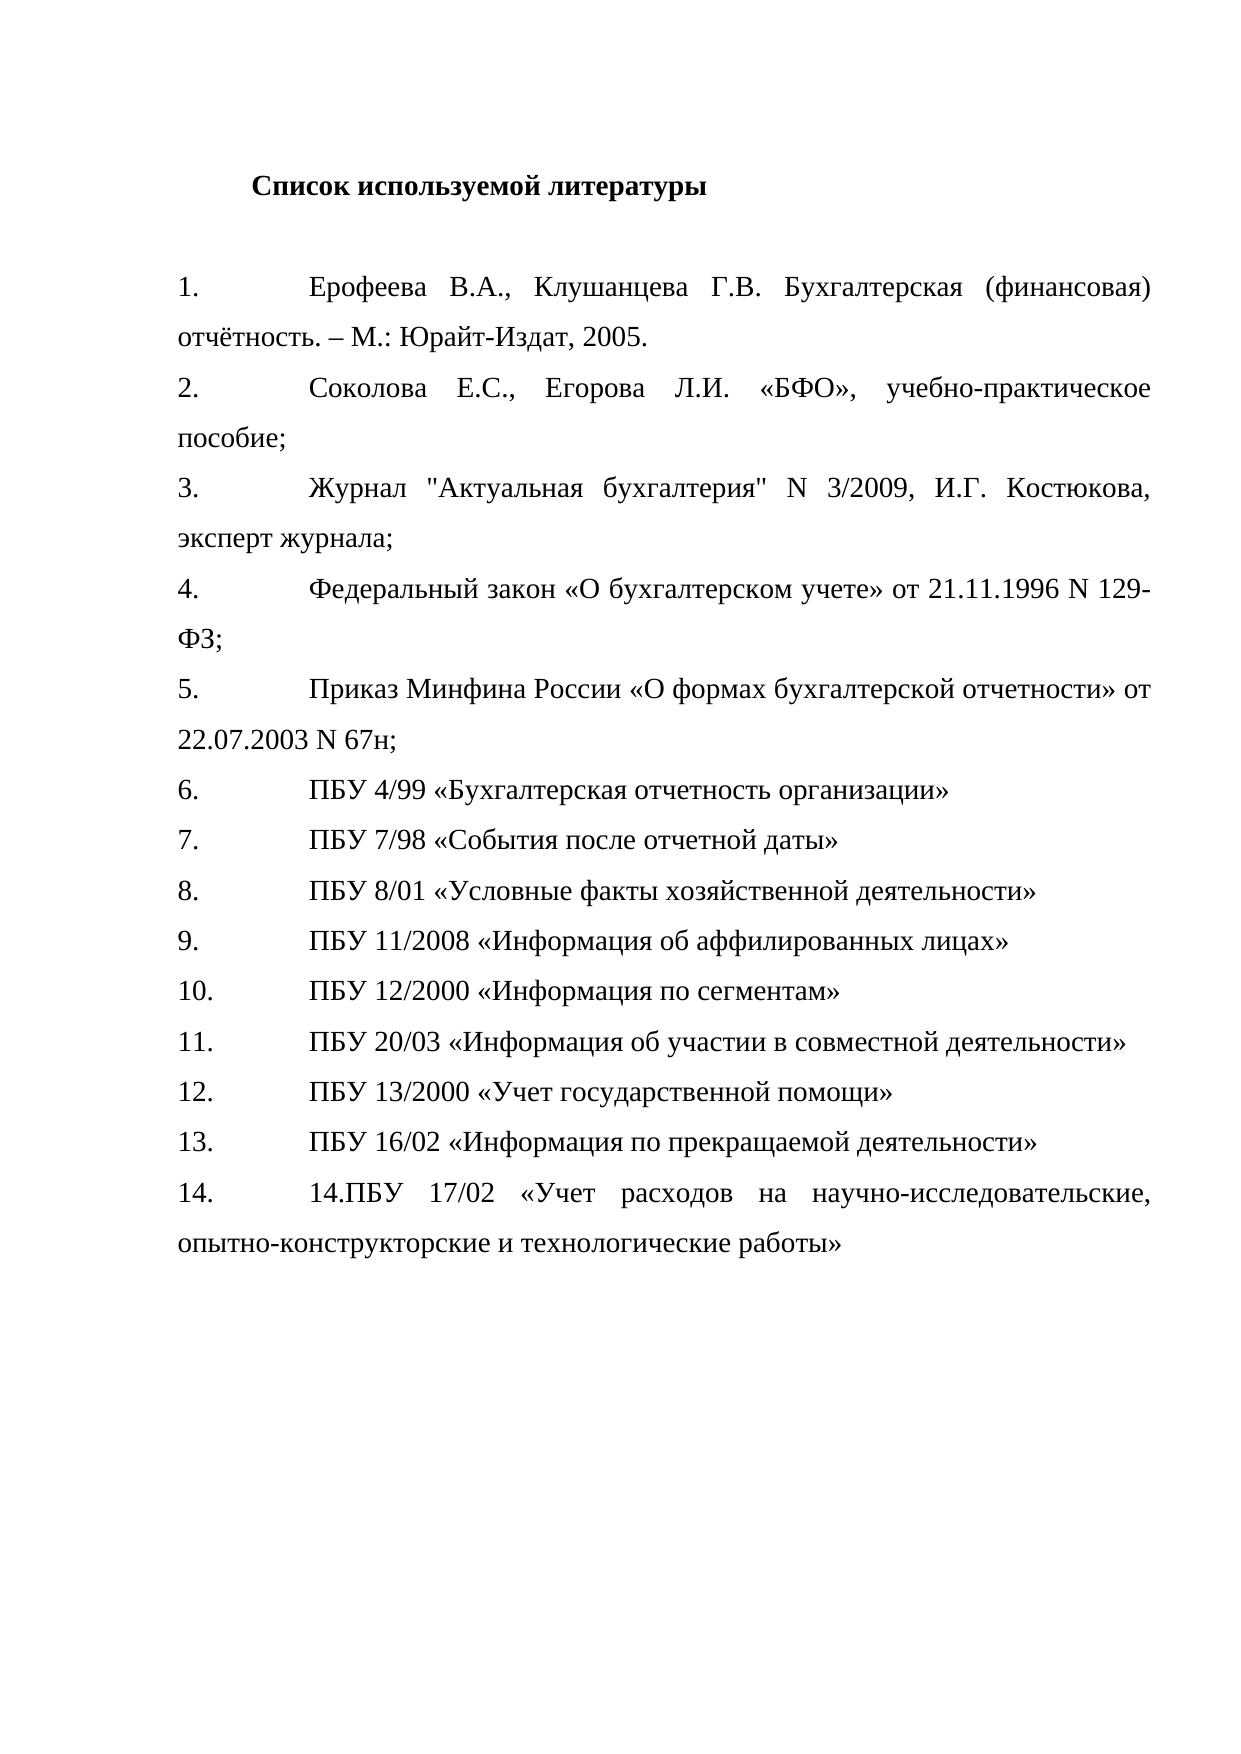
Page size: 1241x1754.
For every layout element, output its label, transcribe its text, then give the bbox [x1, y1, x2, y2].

list ПБУ 13/2000 «Учет государственной помощи» [177, 1074, 1152, 1108]
list ПБУ 7/98 «События после отчетной даты» [177, 822, 1152, 856]
list ПБУ 8/01 «Условные факты хозяйственной деятельности» [177, 873, 1152, 906]
list ПБУ 11/2008 «Информация об аффилированных лицах» [177, 923, 1152, 957]
list ПБУ 16/02 «Информация по прекращаемой деятельности» [177, 1124, 1152, 1158]
list Приказ Минфина России «О формах бухгалтерской отчетности» от 22.07.2003 N 67н; [177, 672, 1152, 755]
list Соколова Е.С., Егорова Л.И. «БФО», учебно-практическое пособие; [177, 370, 1152, 453]
list ПБУ 12/2000 «Информация по сегментам» [177, 973, 1152, 1007]
list Ерофеева В.А., Клушанцева Г.В. Бухгалтерская (финансовая) отчётность. – М.: Юрайт-Издат, 2005. [177, 269, 1152, 353]
list ПБУ 20/03 «Информация об участии в совместной деятельности» [177, 1024, 1152, 1057]
list Федеральный закон «О бухгалтерском учете» от 21.11.1996 N 129-ФЗ; [177, 571, 1152, 655]
list 14.ПБУ 17/02 «Учет расходов на научно-исследовательские, опытно-конструкторские и технологические работы» [177, 1175, 1152, 1258]
list Журнал "Актуальная бухгалтерия" N 3/2009, И.Г. Костюкова, эксперт журнала; [177, 470, 1152, 554]
list ПБУ 4/99 «Бухгалтерская отчетность организации» [177, 772, 1152, 806]
text Список используемой литературы [177, 168, 1152, 202]
